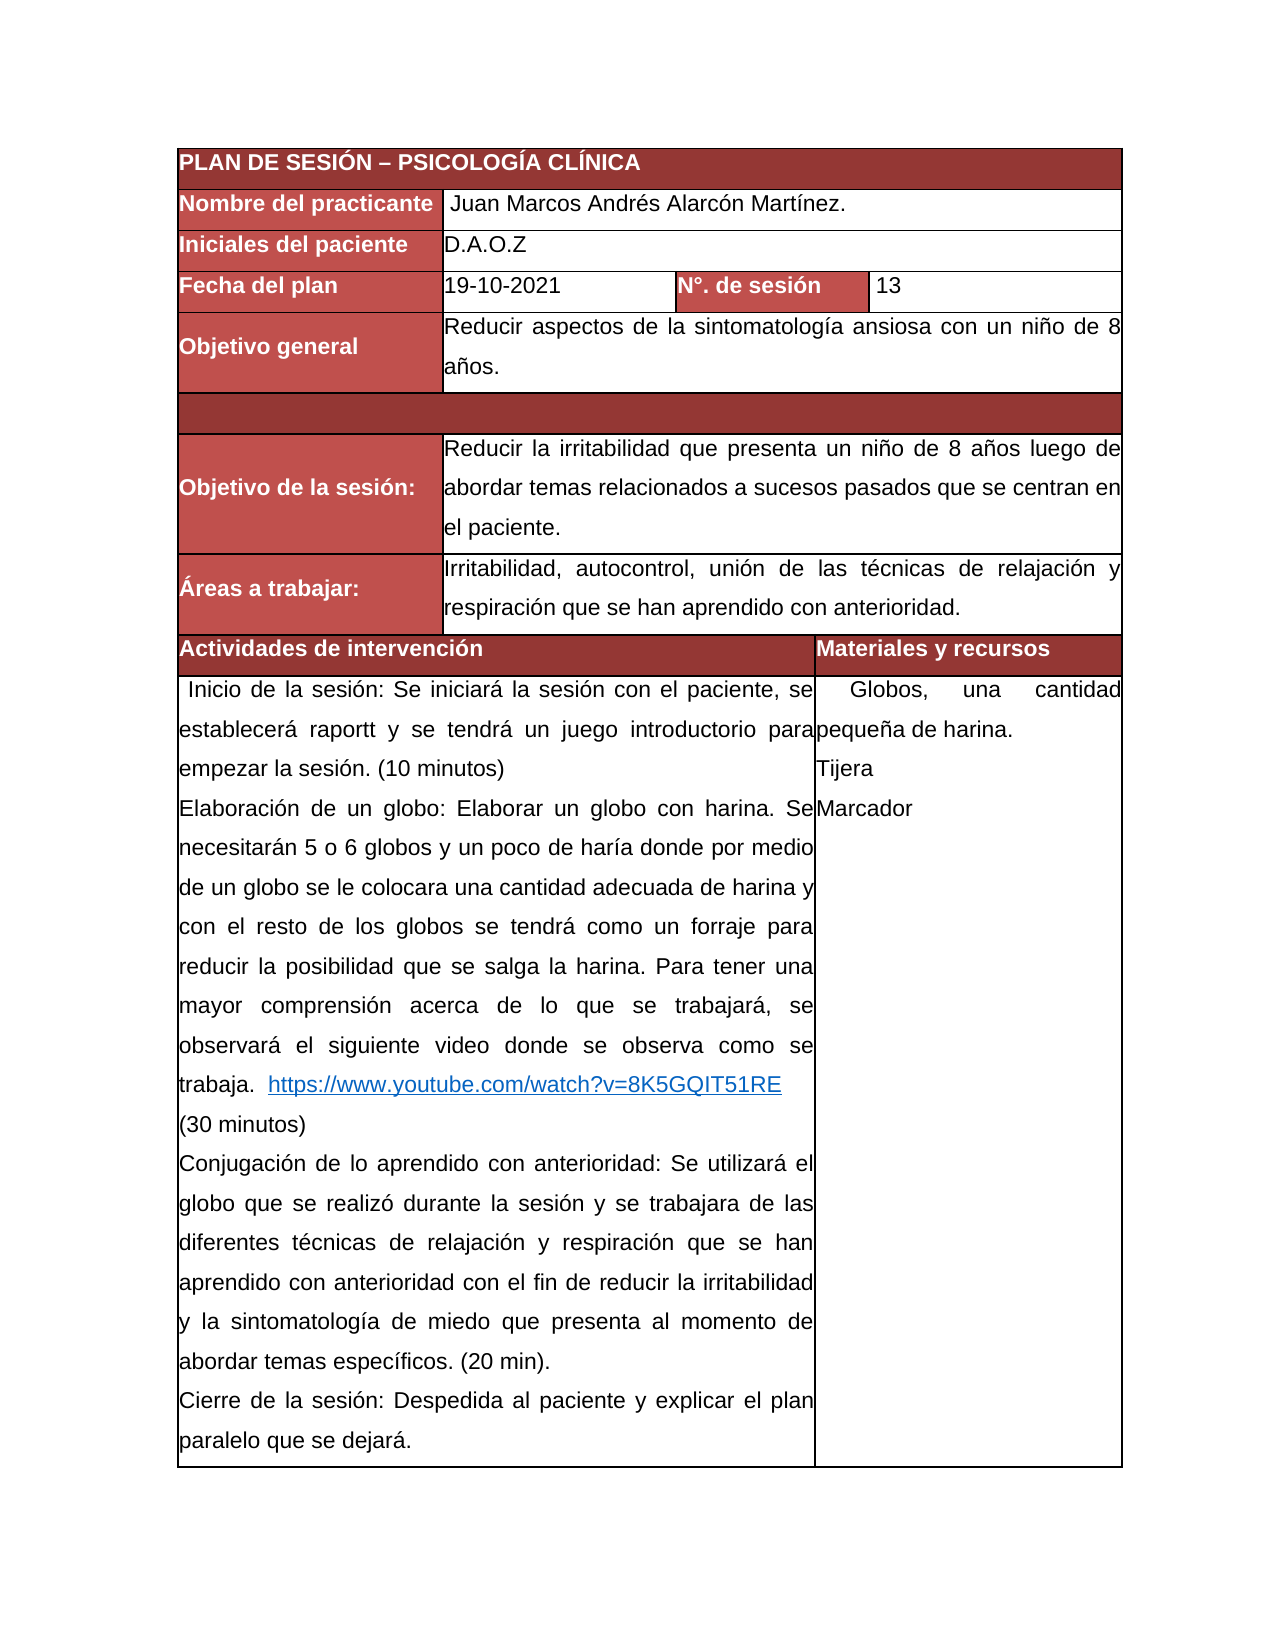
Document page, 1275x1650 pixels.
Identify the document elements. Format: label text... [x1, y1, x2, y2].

table_cell Objetivo de la sesión: [179, 435, 442, 553]
table_cell Objetivo general [179, 313, 442, 392]
table_cell Áreas a trabajar: [179, 555, 442, 634]
table_cell Actividades de intervención [179, 636, 814, 675]
table_cell 19-10-2021 [444, 272, 675, 312]
table_cell Reducir la irritabilidad que presenta un niño de 8 años luego de abordar temas relacionados a sucesos pasados que se centran en el paciente. [444, 435, 1121, 553]
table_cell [179, 677, 814, 1466]
table_cell Materiales y recursos [816, 636, 1121, 675]
table_cell [179, 394, 1121, 433]
table_cell Iniciales del paciente [179, 231, 442, 271]
table_cell Irritabilidad, autocontrol, unión de las técnicas de relajación y respiración que se han aprendido con anterioridad. [444, 555, 1121, 634]
table_cell 13 [870, 272, 1121, 312]
table_cell Juan Marcos Andrés Alarcón Martínez. [444, 190, 1121, 230]
table_cell D.A.O.Z [444, 231, 1121, 271]
table_cell N°. de sesión [677, 272, 868, 312]
table_cell Reducir aspectos de la sintomatología ansiosa con un niño de 8 años. [444, 313, 1121, 392]
table_header PLAN DE SESIÓN – PSICOLOGÍA CLÍNICA [179, 149, 1121, 189]
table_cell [816, 677, 1121, 1466]
table_cell Fecha del plan [179, 272, 442, 312]
table_cell Nombre del practicante [179, 190, 442, 230]
